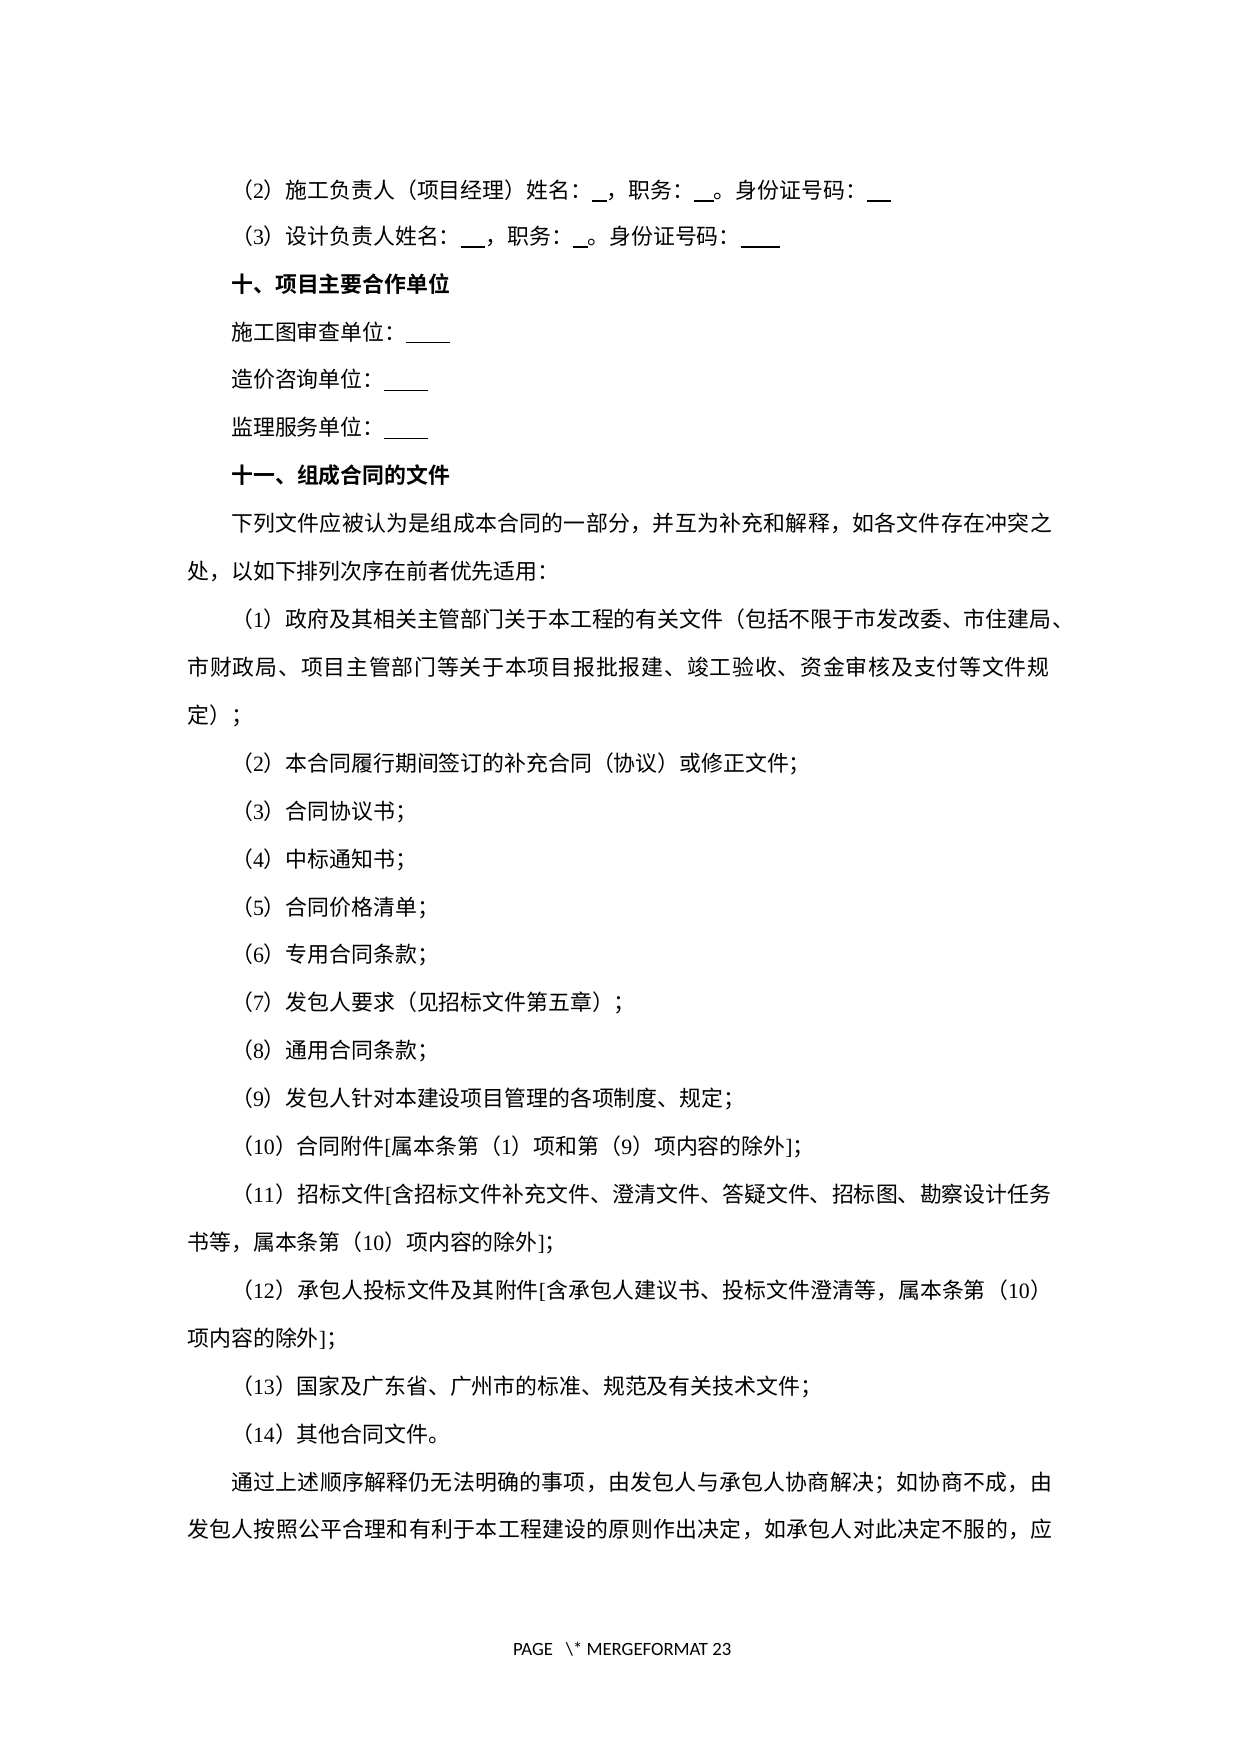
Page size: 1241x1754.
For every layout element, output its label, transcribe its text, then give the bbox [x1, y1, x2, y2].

text 下列文件应被认为是组成本合同的一部分，并互为补充和解释，如各文件存在冲突之处，以如下排列次序在前者优先适用： [187, 493, 1052, 589]
text （4）中标通知书； [187, 829, 1052, 877]
text （11）招标文件[含招标文件补充文件、澄清文件、答疑文件、招标图、勘察设计任务书等，属本条第（10）项内容的除外]； [187, 1164, 1052, 1260]
text 十、项目主要合作单位 [187, 254, 1052, 302]
text （14）其他合同文件。 [187, 1404, 1052, 1452]
text 监理服务单位： [187, 397, 1052, 445]
text （12）承包人投标文件及其附件[含承包人建议书、投标文件澄清等，属本条第（10）项内容的除外]； [187, 1260, 1052, 1356]
text （10）合同附件[属本条第（1）项和第（9）项内容的除外]； [187, 1116, 1052, 1164]
text （2）本合同履行期间签订的补充合同（协议）或修正文件； [187, 733, 1052, 781]
text （13）国家及广东省、广州市的标准、规范及有关技术文件； [187, 1356, 1052, 1404]
text （9）发包人针对本建设项目管理的各项制度、规定； [187, 1068, 1052, 1116]
text （3）设计负责人姓名： ，职务： 。身份证号码： [187, 208, 1052, 254]
text （2）施工负责人（项目经理）姓名： ，职务： 。身份证号码： [187, 162, 1053, 208]
text （8）通用合同条款； [187, 1020, 1052, 1068]
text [187, 1452, 1053, 1547]
text （1）政府及其相关主管部门关于本工程的有关文件（包括不限于市发改委、市住建局、市财政局、项目主管部门等关于本项目报批报建、竣工验收、资金审核及支付等文件规定）； [187, 589, 1052, 733]
text 施工图审查单位： [187, 302, 1052, 349]
text 十一、组成合同的文件 [187, 445, 1052, 493]
text 造价咨询单位： [187, 349, 1052, 397]
text （7）发包人要求（见招标文件第五章）； [187, 972, 1052, 1020]
text （5）合同价格清单； [187, 877, 1052, 924]
text （6）专用合同条款； [187, 924, 1052, 972]
text （3）合同协议书； [187, 781, 1052, 829]
